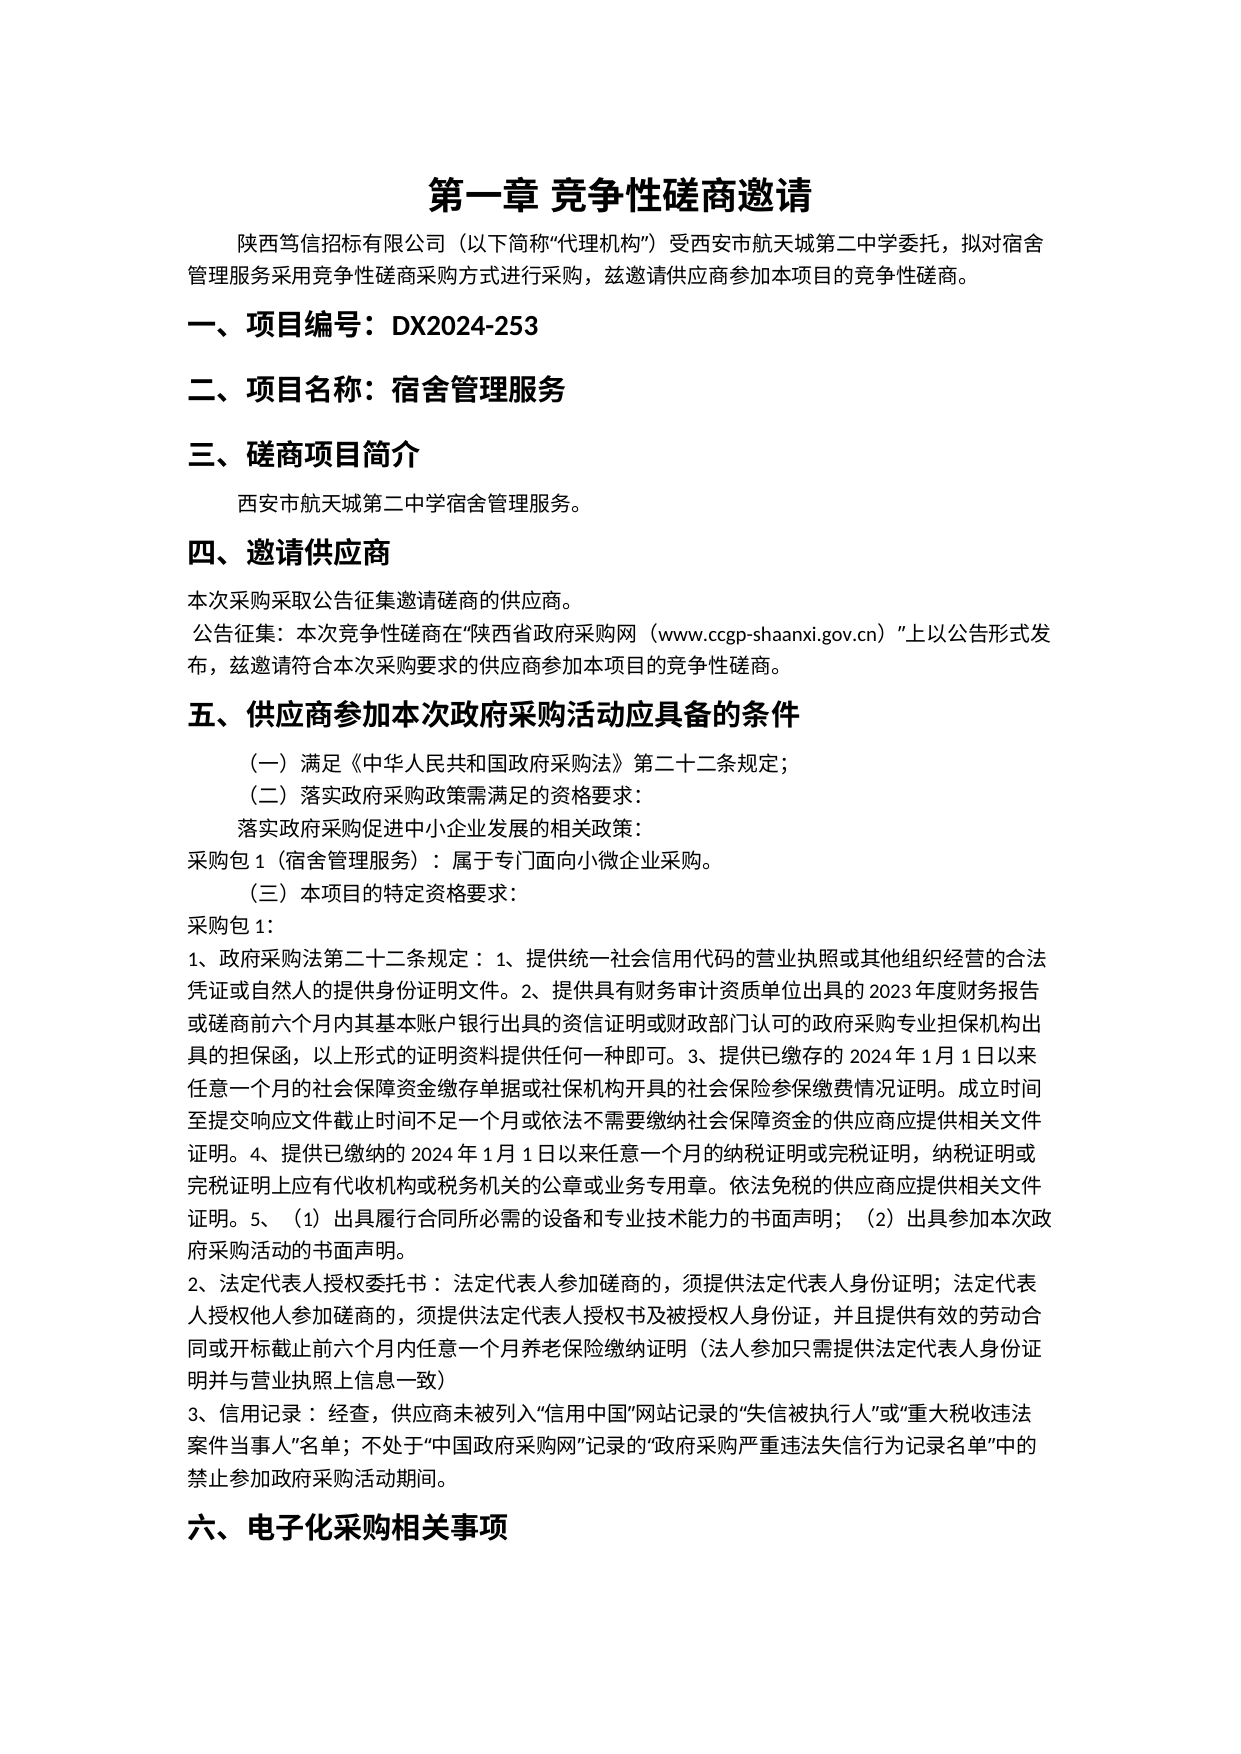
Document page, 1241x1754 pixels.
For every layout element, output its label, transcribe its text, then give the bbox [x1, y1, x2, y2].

text 第一章 竞争性磋商邀请 [187, 162, 1053, 227]
text 本次采购采取公告征集邀请磋商的供应商。 [187, 584, 1053, 617]
text 一、项目编号：DX2024-253 [187, 292, 1053, 357]
text 陕西笃信招标有限公司（以下简称“代理机构”）受西安市航天城第二中学委托，拟对宿舍管理服务采用竞争性磋商采购方式进行采购，兹邀请供应商参加本项目的竞争性磋商。 [187, 227, 1053, 292]
text 采购包1： [187, 909, 1053, 942]
text 四、邀请供应商 [187, 519, 1053, 584]
text 二、项目名称：宿舍管理服务 [187, 357, 1053, 422]
text 3、信用记录 ：经查，供应商未被列入“信用中国”网站记录的“失信被执行人”或“重大税收违法案件当事人”名单；不处于“中国政府采购网”记录的“政府采购严重违法失信行为记录名单”中的禁止参加政府采购活动期间。 [187, 1397, 1053, 1494]
text 三、磋商项目简介 [187, 422, 1053, 487]
text 五、供应商参加本次政府采购活动应具备的条件 [187, 682, 1053, 747]
text 公告征集：本次竞争性磋商在“陕西省政府采购网（www.ccgp-shaanxi.gov.cn）”上以公告形式发布，兹邀请符合本次采购要求的供应商参加本项目的竞争性磋商。 [187, 617, 1053, 682]
text 1、政府采购法第二十二条规定 ：1、提供统一社会信用代码的营业执照或其他组织经营的合法凭证或自然人的提供身份证明文件。2、提供具有财务审计资质单位出具的2023年度财务报告或磋商前六个月内其基本账户银行出具的资信证明或财政部门认可的政府采购专业担保机构出具的担保函，以上形式的证明资料提供任何一种即可。3、提供已缴存的 2024年1月1日以来任意一个月的社会保障资金缴存单据或社保机构开具的社会保险参保缴费情况证明。成立时间至提交响应文件截止时间不足一个月或依法不需要缴纳社会保障资金的供应商应提供相关文件证明。4、提供已缴纳的2024年1月1日以来任意一个月的纳税证明或完税证明，纳税证明或完税证明上应有代收机构或税务机关的公章或业务专用章。依法免税的供应商应提供相关文件证明。5、（1）出具履行合同所必需的设备和专业技术能力的书面声明；（2）出具参加本次政府采购活动的书面声明。 [187, 942, 1053, 1267]
text 西安市航天城第二中学宿舍管理服务。 [187, 487, 1053, 519]
text 落实政府采购促进中小企业发展的相关政策： [187, 812, 1053, 844]
text （二）落实政府采购政策需满足的资格要求： [187, 779, 1053, 812]
text 2、法定代表人授权委托书 ：法定代表人参加磋商的，须提供法定代表人身份证明；法定代表人授权他人参加磋商的，须提供法定代表人授权书及被授权人身份证，并且提供有效的劳动合同或开标截止前六个月内任意一个月养老保险缴纳证明（法人参加只需提供法定代表人身份证明并与营业执照上信息一致） [187, 1267, 1053, 1397]
text （三）本项目的特定资格要求： [187, 877, 1053, 909]
text 六、电子化采购相关事项 [187, 1494, 1053, 1559]
text 采购包1（宿舍管理服务）：属于专门面向小微企业采购。 [187, 844, 1053, 877]
text （一）满足《中华人民共和国政府采购法》第二十二条规定； [187, 747, 1053, 779]
